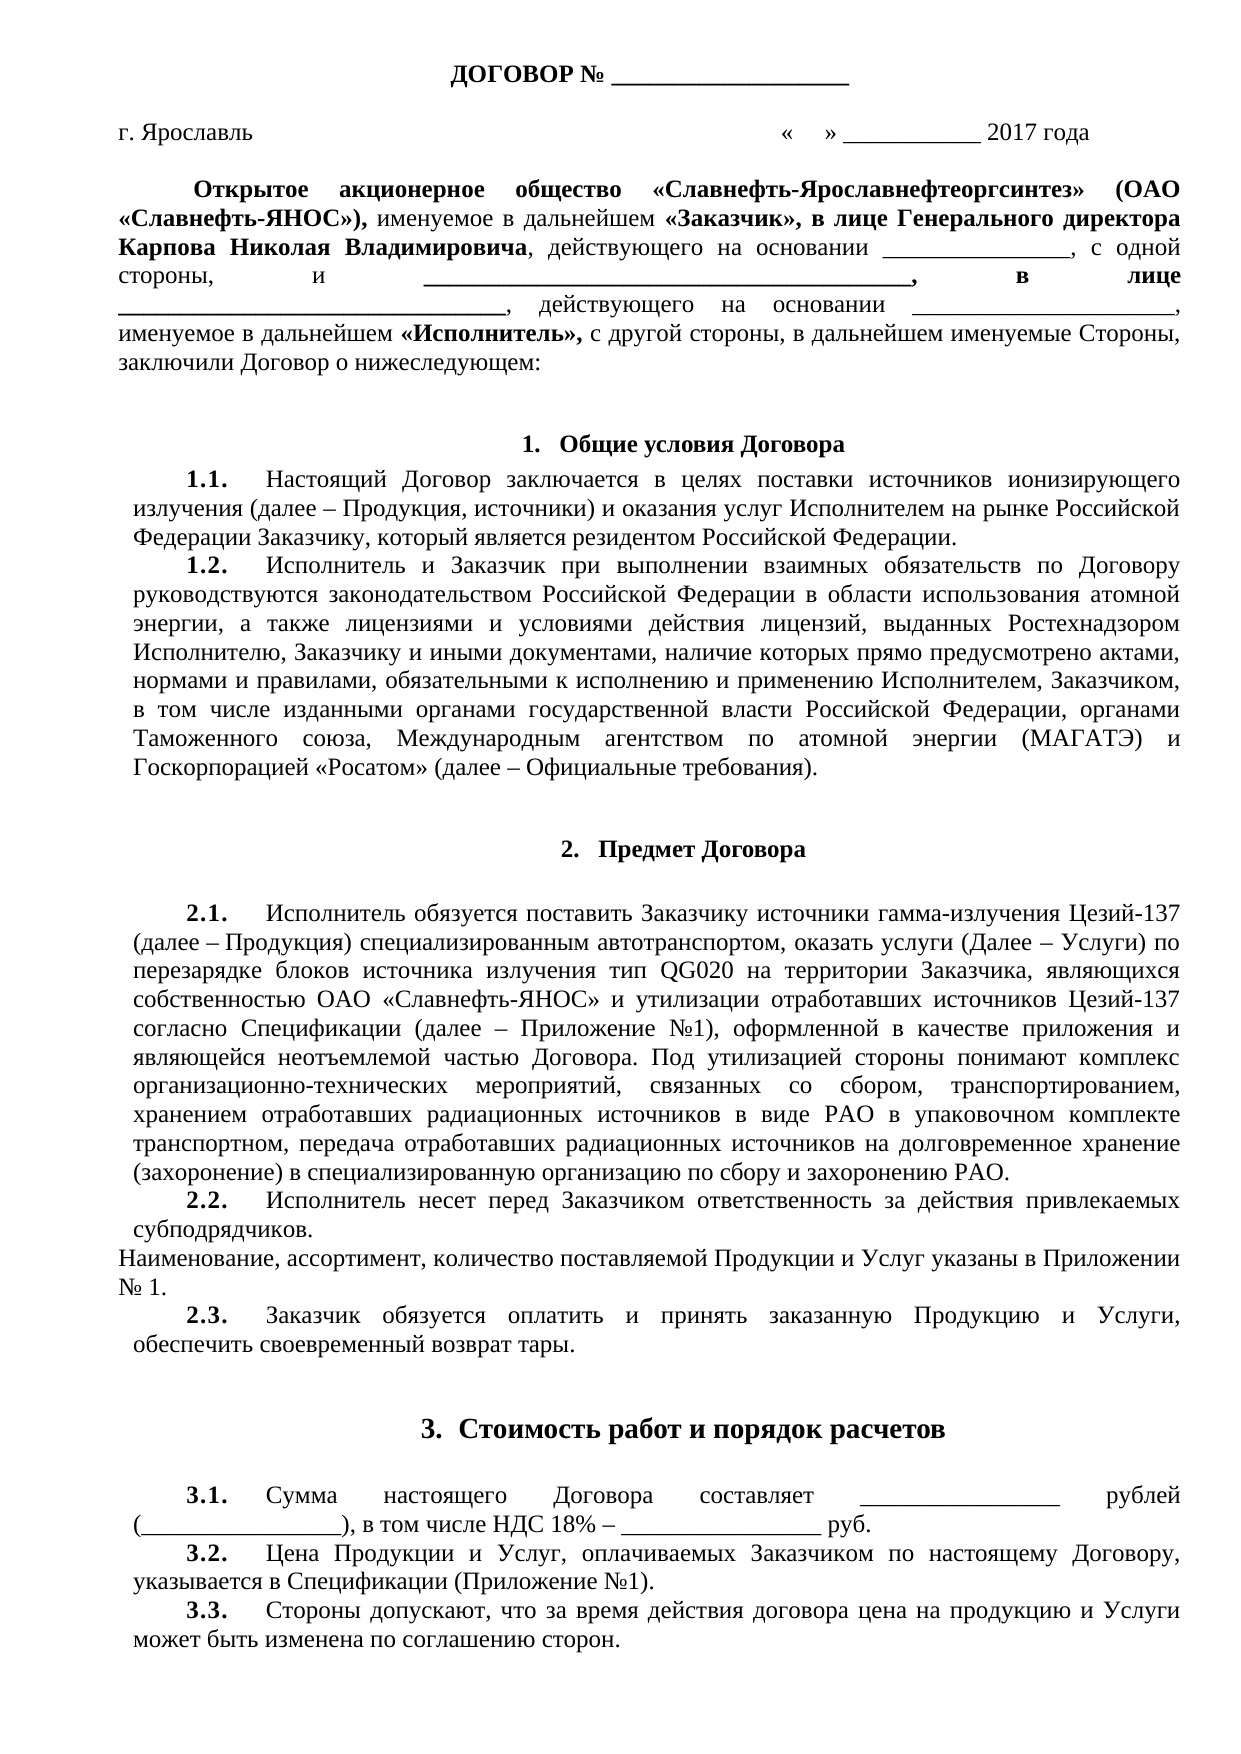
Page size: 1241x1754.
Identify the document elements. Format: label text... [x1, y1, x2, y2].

subtitle Стоимость работ и порядок расчетов [185, 1412, 1181, 1445]
subtitle Общие условия Договора [185, 429, 1181, 458]
list Цена Продукции и Услуг, оплачиваемых Заказчиком по настоящему Договору, указывается в Спецификации (Приложение №1). [133, 1538, 1181, 1595]
list Сумма настоящего Договора составляет ________________ рублей (________________), в том числе НДС 18% – ________________ руб. [133, 1480, 1181, 1538]
list Исполнитель несет перед Заказчиком ответственность за действия привлекаемых субподрядчиков. [133, 1185, 1181, 1243]
subtitle Исполнитель и Заказчик при выполнении взаимных обязательств по Договору руководствуются законодательством Российской Федерации в области использования атомной энергии, а также лицензиями и условиями действия лицензий, выданных Ростехнадзором Исполнителю, Заказчику и иными документами, наличие которых прямо предусмотрено актами, нормами и правилами, обязательными к исполнению и применению Исполнителем, Заказчиком, в том числе изданными органами государственной власти Российской Федерации, органами Таможенного союза, Международным агентством по атомной энергии (МАГАТЭ) и Госкорпорацией «Росатом» (далее – Официальные требования). [133, 550, 1181, 780]
title ДОГОВОР № ___________________ [118, 59, 1181, 88]
text Открытое акционерное общество «Славнефть-Ярославнефтеоргсинтез» (ОАО «Славнефть-ЯНОС»), именуемое в дальнейшем «Заказчик», в лице Генерального директора Карпова Николая Владимировича, действующего на основании _______________, с одной стороны, и _______________________________________, в лице _______________________________, действующего на основании _____________________, именуемое в дальнейшем «Исполнитель», с другой стороны, в дальнейшем именуемые Стороны, заключили Договор о нижеследующем: [118, 174, 1181, 375]
list Наименование, ассортимент, количество поставляемой Продукции и Услуг указаны в Приложении № 1. [118, 1243, 1181, 1300]
list Заказчик обязуется оплатить и принять заказанную Продукцию и Услуги, обеспечить своевременный возврат тары. [133, 1300, 1181, 1358]
list Стороны допускают, что за время действия договора цена на продукцию и Услуги может быть изменена по соглашению сторон. [133, 1595, 1181, 1653]
list Исполнитель обязуется поставить Заказчику источники гамма-излучения Цезий-137 (далее – Продукция) специализированным автотранспортом, оказать услуги (Далее – Услуги) по перезарядке блоков источника излучения тип QG020 на территории Заказчика, являющихся собственностью ОАО «Славнефть-ЯНОС» и утилизации отработавших источников Цезий-137 согласно Спецификации (далее – Приложение №1), оформленной в качестве приложения и являющейся неотъемлемой частью Договора. Под утилизацией стороны понимают комплекс организационно-технических мероприятий, связанных со сбором, транспортированием, хранением отработавших радиационных источников в виде РАО в упаковочном комплекте транспортном, передача отработавших радиационных источников на долговременное хранение (захоронение) в специализированную организацию по сбору и захоронению РАО. [133, 898, 1181, 1185]
subtitle Настоящий Договор заключается в целях поставки источников ионизирующего излучения (далее – Продукция, источники) и оказания услуг Исполнителем на рынке Российской Федерации Заказчику, который является резидентом Российской Федерации. [133, 464, 1181, 550]
subtitle Предмет Договора [185, 834, 1181, 863]
text г. Ярославль « » ___________ 2017 года [118, 117, 1181, 145]
